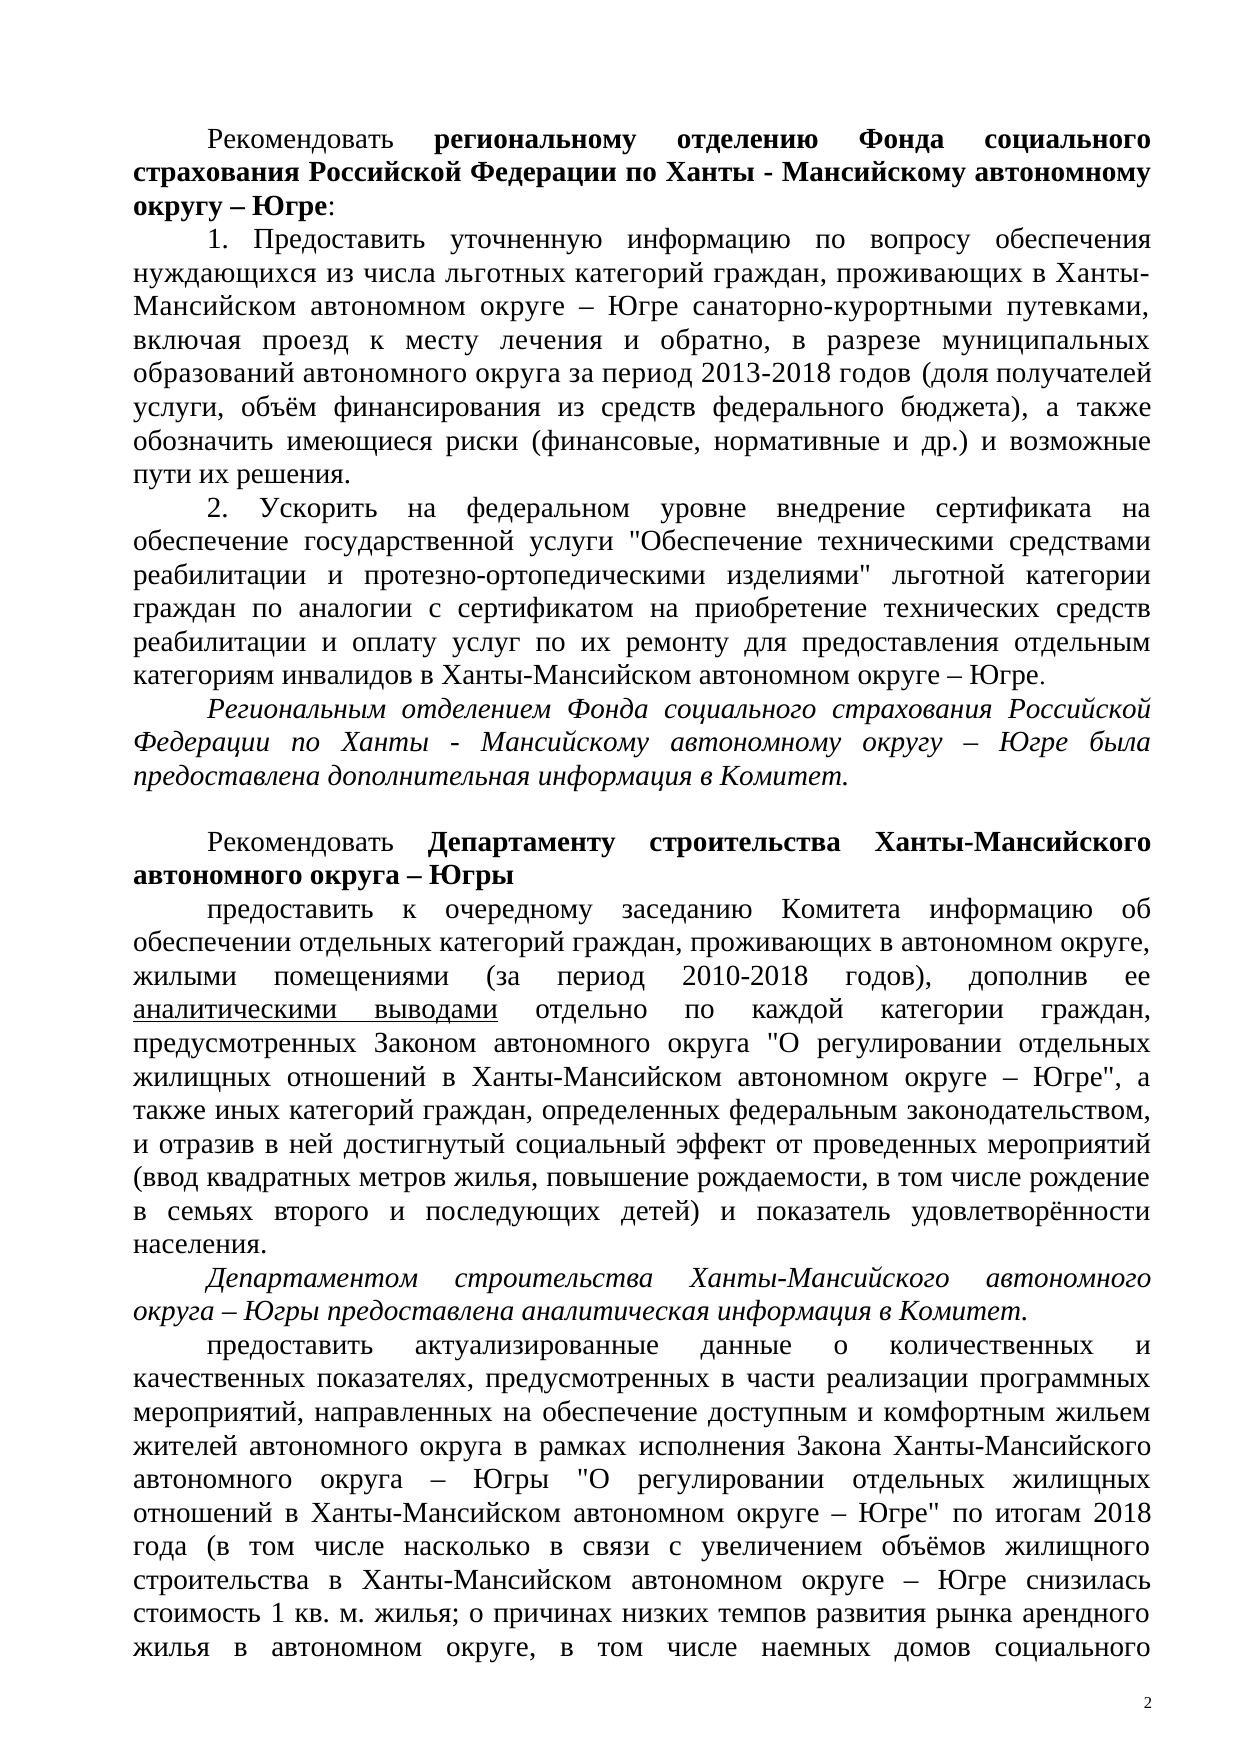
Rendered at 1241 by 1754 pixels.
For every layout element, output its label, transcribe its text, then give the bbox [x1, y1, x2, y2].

text 2. Ускорить на федеральном уровне внедрение сертификата на обеспечение государственной услуги "Обеспечение техническими средствами реабилитации и протезно-ортопедическими изделиями" льготной категории граждан по аналогии с сертификатом на приобретение технических средств реабилитации и оплату услуг по их ремонту для предоставления отдельным категориям инвалидов в Ханты-Мансийском автономном округе – Югре. [133, 490, 1152, 691]
text Региональным отделением Фонда социального страхования Российской Федерации по Ханты - Мансийскому автономному округу – Югре была предоставлена дополнительная информация в Комитет. [133, 691, 1152, 792]
text Рекомендовать региональному отделению Фонда социального страхования Российской Федерации по Ханты - Мансийскому автономному округу – Югре: [133, 121, 1152, 221]
text 1. Предоставить уточненную информацию по вопросу обеспечения нуждающихся из числа льготных категорий граждан, проживающих в Ханты-Мансийском автономном округе – Югре санаторно-курортными путевками, включая проезд к месту лечения и обратно, в разрезе муниципальных образований автономного округа за период 2013-2018 годов (доля получателей услуги, объём финансирования из средств федерального бюджета), а также обозначить имеющиеся риски (финансовые, нормативные и др.) и возможные пути их решения. [133, 221, 1152, 490]
text Департаментом строительства Ханты-Мансийского автономного округа – Югры предоставлена аналитическая информация в Комитет. [133, 1260, 1152, 1327]
text Рекомендовать Департаменту строительства Ханты-Мансийского автономного округа – Югры [133, 824, 1152, 891]
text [133, 1327, 1152, 1662]
text предоставить к очередному заседанию Комитета информацию об обеспечении отдельных категорий граждан, проживающих в автономном округе, жилыми помещениями (за период 2010-2018 годов), дополнив ее аналитическими выводами отдельно по каждой категории граждан, предусмотренных Законом автономного округа "О регулировании отдельных жилищных отношений в Ханты-Мансийском автономном округе – Югре", а также иных категорий граждан, определенных федеральным законодательством, и отразив в ней достигнутый социальный эффект от проведенных мероприятий (ввод квадратных метров жилья, повышение рождаемости, в том числе рождение в семьях второго и последующих детей) и показатель удовлетворённости населения. [133, 891, 1152, 1260]
